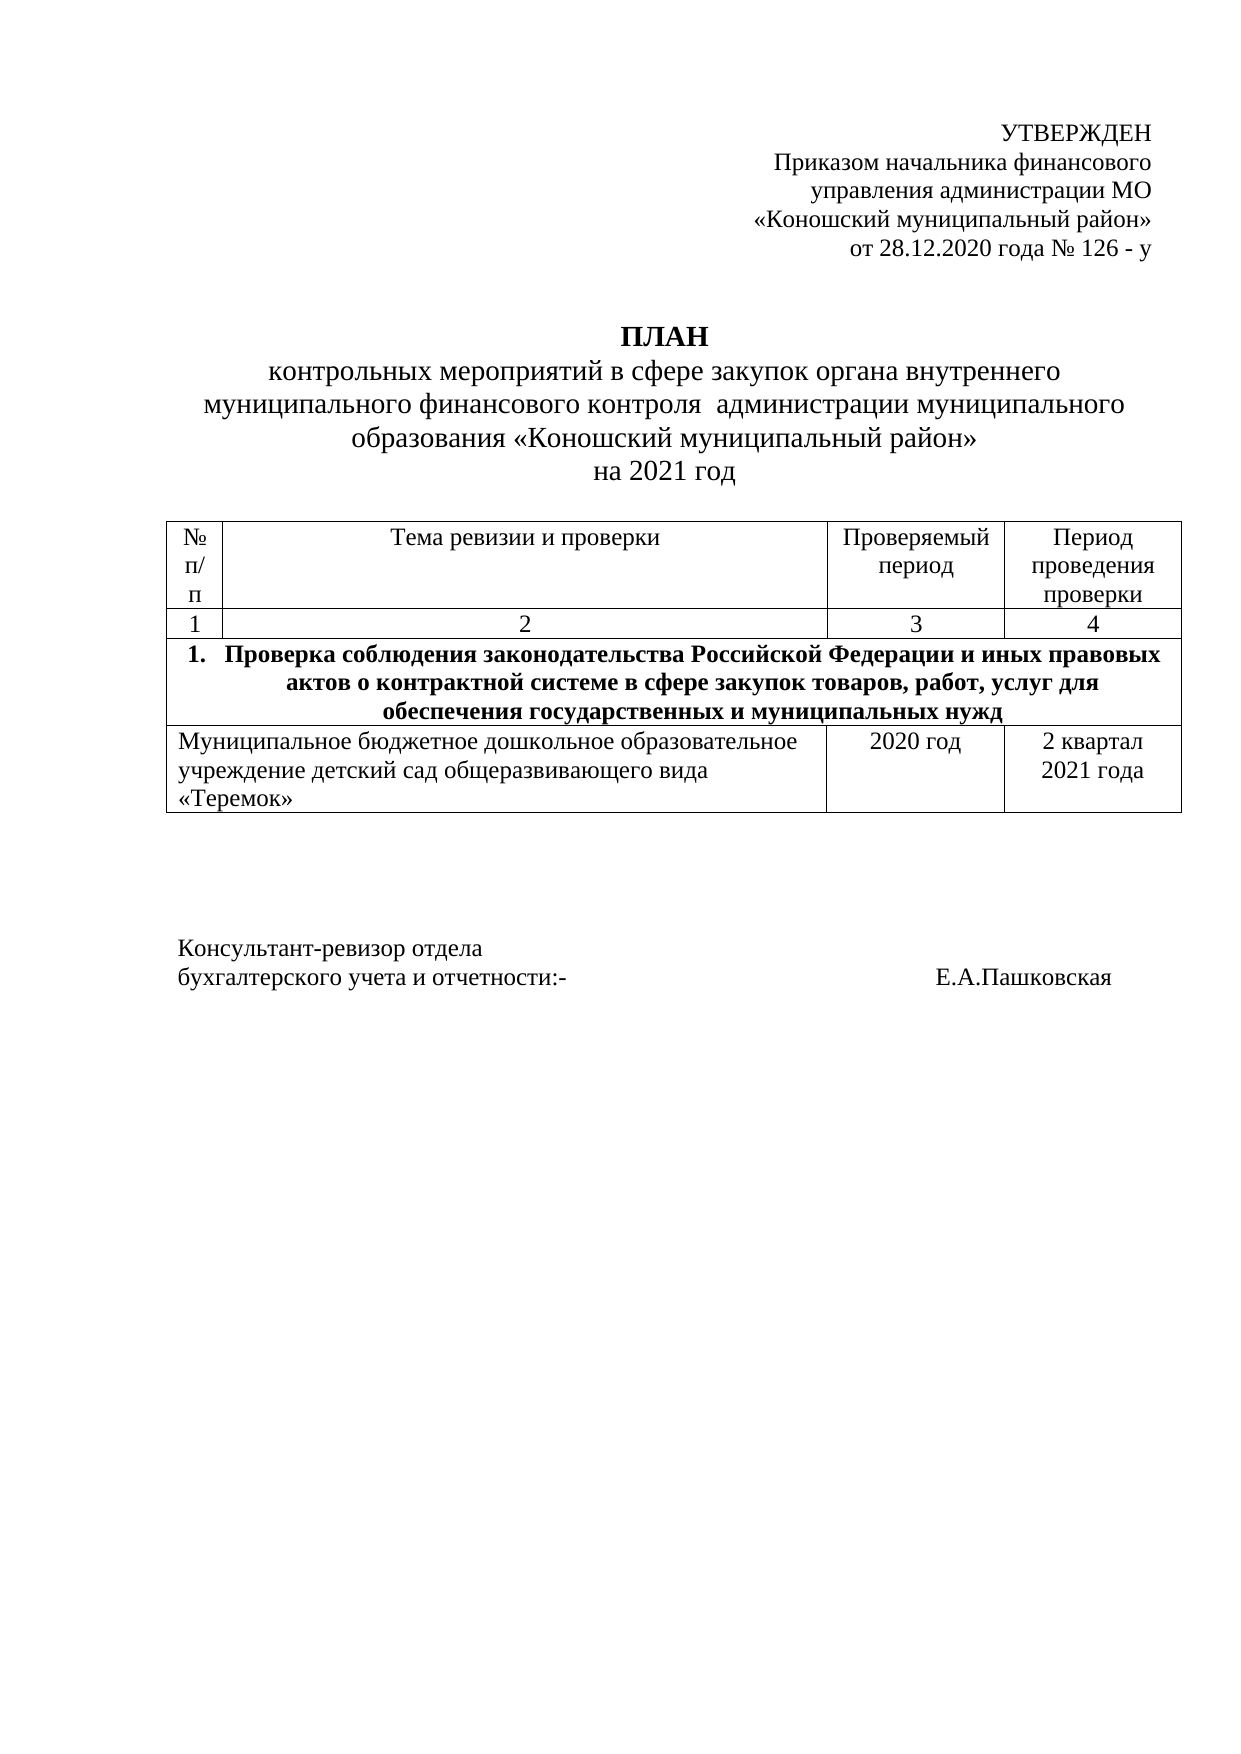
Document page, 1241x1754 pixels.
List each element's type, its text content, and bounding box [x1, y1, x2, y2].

text «Коношский муниципальный район» [177, 204, 1152, 233]
table_header Проверяемый период [828, 522, 1004, 608]
text ПЛАН [177, 319, 1152, 353]
table_cell 3 [828, 609, 1004, 638]
table_cell 1 [167, 609, 222, 638]
table_cell 2 квартал 2021 года [1005, 726, 1181, 812]
table_cell 2 [223, 609, 827, 638]
table_header Тема ревизии и проверки [223, 522, 827, 608]
text на 2021 год [177, 453, 1152, 487]
table_cell 2020 год [827, 726, 1004, 812]
text Консультант-ревизор отдела [177, 933, 1152, 962]
table_header Период проведения проверки [1005, 522, 1181, 608]
text управления администрации МО [177, 176, 1152, 204]
text бухгалтерского учета и отчетности:- Е.А.Пашковская [177, 962, 1152, 991]
text контрольных мероприятий в сфере закупок органа внутреннего муниципального финансового контроля администрации муниципального образования «Коношский муниципальный район» [177, 353, 1152, 453]
table_cell Проверка соблюдения законодательства Российской Федерации и иных правовых актов о контрактной системе в сфере закупок товаров, работ, услуг для обеспечения государственных и муниципальных нужд [167, 639, 1181, 725]
text Приказом начальника финансового [177, 147, 1152, 176]
text УТВЕРЖДЕН [177, 118, 1152, 147]
text от 28.12.2020 года № 126 - у [177, 233, 1152, 262]
table_cell 4 [1005, 609, 1181, 638]
table_cell Муниципальное бюджетное дошкольное образовательное учреждение детский сад общеразвивающего вида «Теремок» [167, 726, 826, 812]
table_header № п/п [167, 522, 222, 608]
